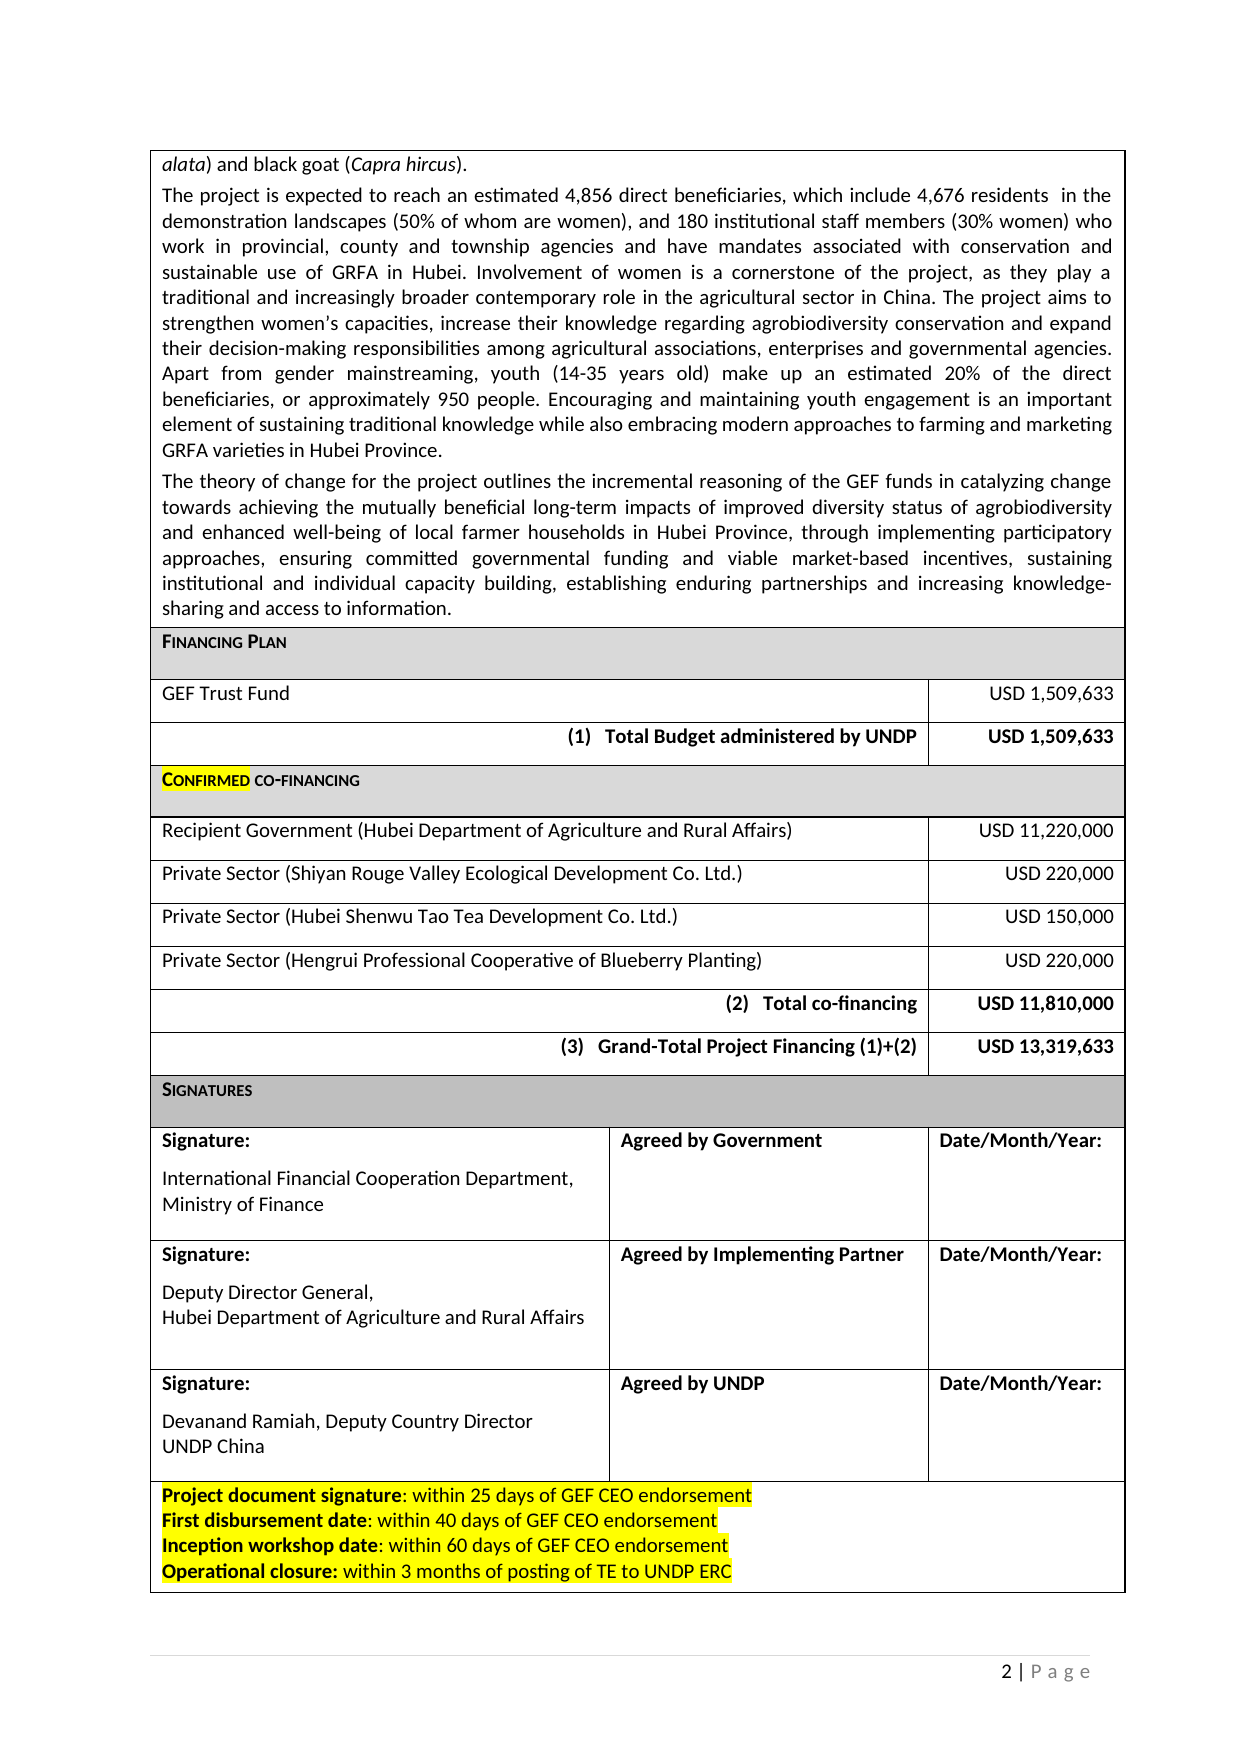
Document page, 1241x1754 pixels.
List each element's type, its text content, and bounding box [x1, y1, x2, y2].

table_cell Private Sector (Shiyan Rouge Valley Ecological Development Co. Ltd.) [151, 861, 928, 903]
table_cell USD 220,000 [929, 861, 1124, 903]
table_cell Grand-Total Project Financing (1)+(2) [151, 1033, 928, 1075]
table_cell USD 13,319,633 [929, 1033, 1124, 1075]
table_cell USD 220,000 [929, 947, 1124, 989]
table_cell Total co-financing [151, 990, 928, 1032]
table_cell Confirmed co-financing [151, 766, 1124, 816]
table_cell Date/Month/Year: [929, 1241, 1124, 1369]
table_cell Total Budget administered by UNDP [151, 723, 928, 765]
table_cell Date/Month/Year: [929, 1128, 1124, 1240]
table_cell Signature: International Financial Cooperation Department, Ministry of Finance [151, 1128, 609, 1240]
table_cell Recipient Government (Hubei Department of Agriculture and Rural Affairs) [151, 818, 928, 859]
table_cell USD 11,810,000 [929, 990, 1124, 1032]
table_cell USD 1,509,633 [929, 680, 1124, 722]
table_cell Private Sector (Hengrui Professional Cooperative of Blueberry Planting) [151, 947, 928, 989]
table_cell Date/Month/Year: [929, 1370, 1124, 1481]
table_cell Agreed by UNDP [610, 1370, 928, 1481]
table_cell GEF Trust Fund [151, 680, 928, 722]
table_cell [151, 151, 1124, 627]
table_cell USD 11,220,000 [929, 818, 1124, 859]
table_cell Signature: Deputy Director General, Hubei Department of Agriculture and Rural Affairs [151, 1241, 609, 1369]
table_cell Agreed by Government [610, 1128, 928, 1240]
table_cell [151, 1482, 1124, 1592]
table_cell Signature: Devanand Ramiah, Deputy Country Director UNDP China [151, 1370, 609, 1481]
table_cell USD 150,000 [929, 904, 1124, 946]
table_cell Signatures [151, 1076, 1124, 1127]
table_cell Agreed by Implementing Partner [610, 1241, 928, 1369]
table_cell Financing Plan [151, 628, 1124, 679]
table_cell USD 1,509,633 [929, 723, 1124, 765]
table_cell Private Sector (Hubei Shenwu Tao Tea Development Co. Ltd.) [151, 904, 928, 946]
